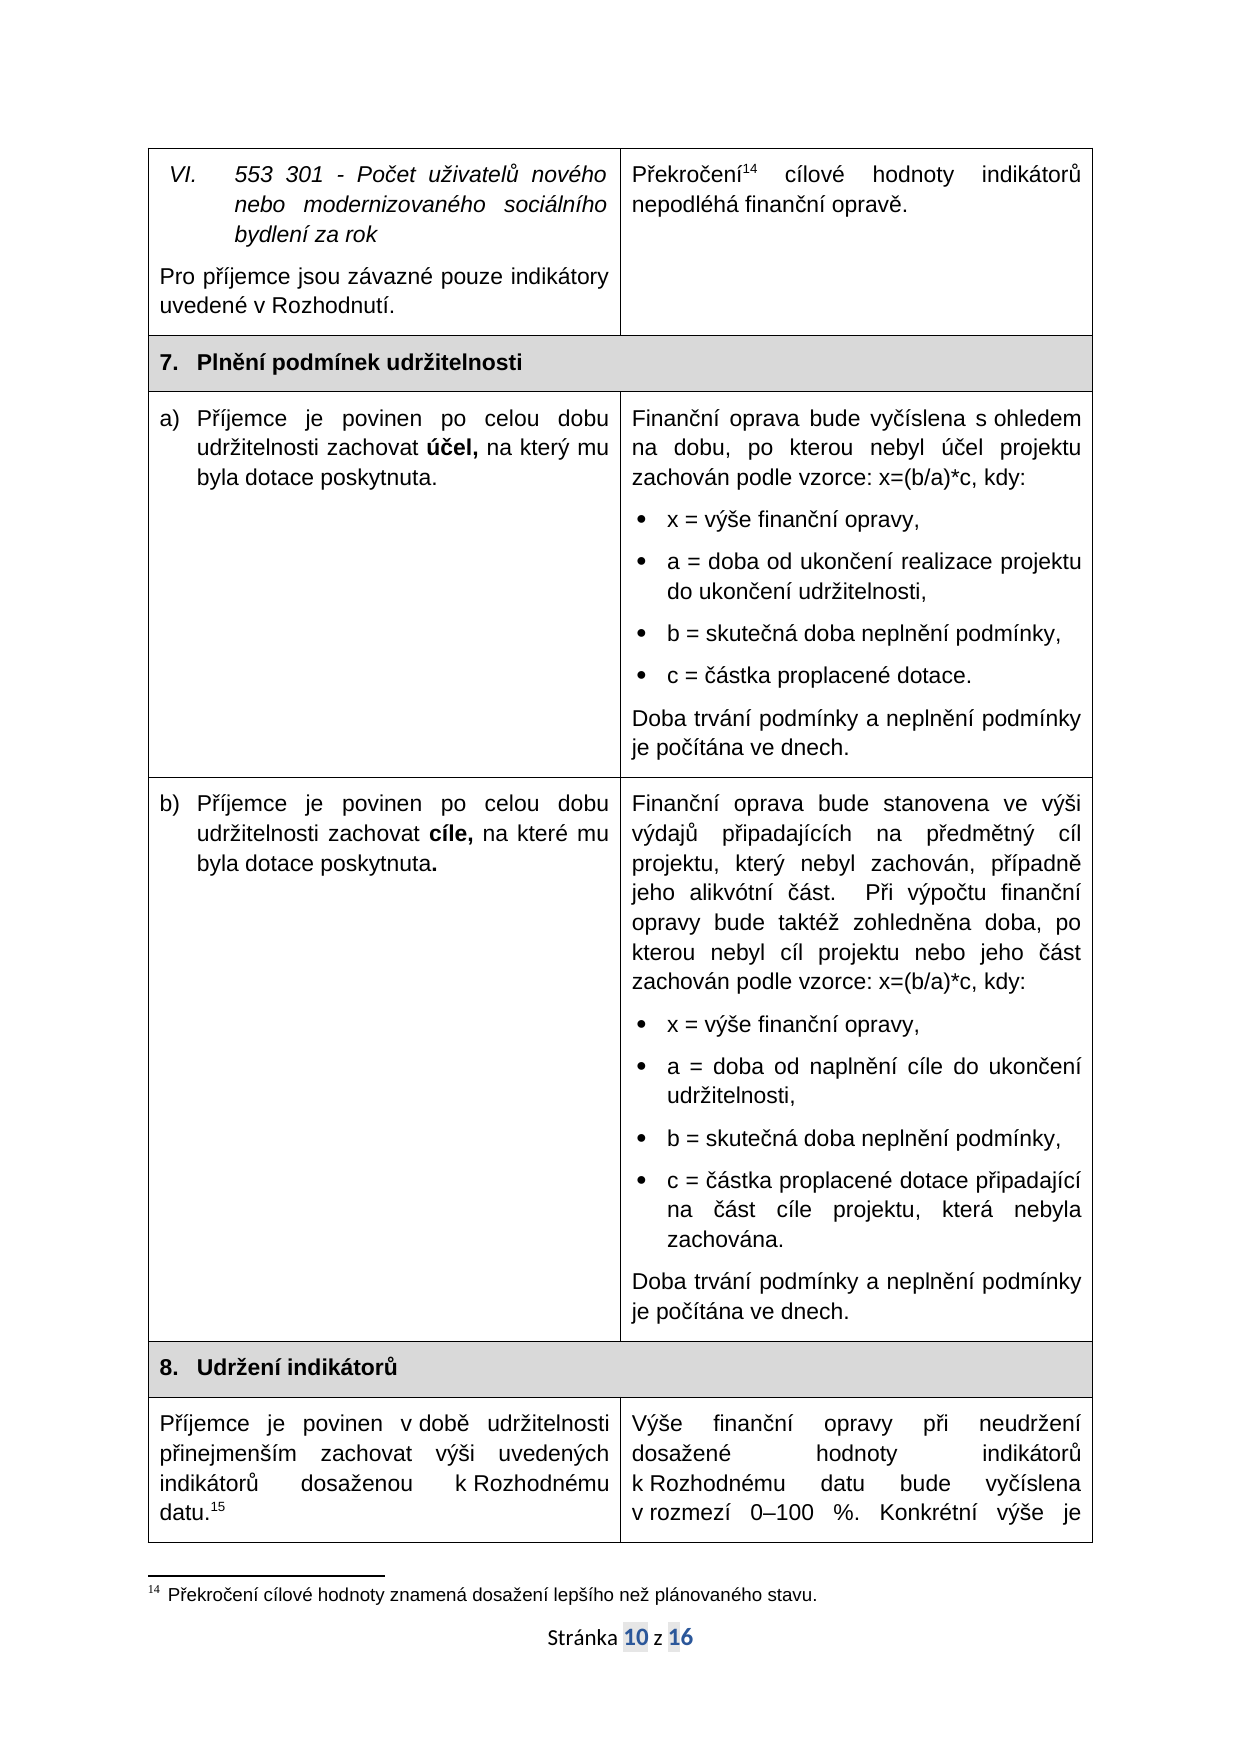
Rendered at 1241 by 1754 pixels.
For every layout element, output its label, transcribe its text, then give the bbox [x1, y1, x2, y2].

table_cell Příjemce je povinen po celou dobu udržitelnosti zachovat účel, na který mu byla dotace poskytnuta. [149, 392, 620, 777]
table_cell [621, 149, 1092, 335]
table_cell Plnění podmínek udržitelnosti [149, 336, 1092, 391]
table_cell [149, 1398, 620, 1542]
table_cell Finanční oprava bude stanovena ve výši výdajů připadajících na předmětný cíl projektu, který nebyl zachován, případně jeho alikvótní část. Při výpočtu finanční opravy bude taktéž zohledněna doba, po kterou nebyl cíl projektu nebo jeho část zachován podle vzorce: x=(b/a)*c, kdy: x = výše finanční opravy, a = doba od naplnění cíle do ukončení udržitelnosti, b = skutečná doba neplnění podmínky, c = částka proplacené dotace připadající na část cíle projektu, která nebyla zachována. Doba trvání podmínky a neplnění podmínky je počítána ve dnech. [621, 778, 1092, 1341]
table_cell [149, 149, 620, 335]
table_cell Příjemce je povinen po celou dobu udržitelnosti zachovat cíle, na které mu byla dotace poskytnuta. [149, 778, 620, 1341]
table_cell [621, 1398, 1092, 1542]
table_cell Udržení indikátorů [149, 1342, 1092, 1397]
table_cell Finanční oprava bude vyčíslena s ohledem na dobu, po kterou nebyl účel projektu zachován podle vzorce: x=(b/a)*c, kdy: x = výše finanční opravy, a = doba od ukončení realizace projektu do ukončení udržitelnosti, b = skutečná doba neplnění podmínky, c = částka proplacené dotace. Doba trvání podmínky a neplnění podmínky je počítána ve dnech. [621, 392, 1092, 777]
